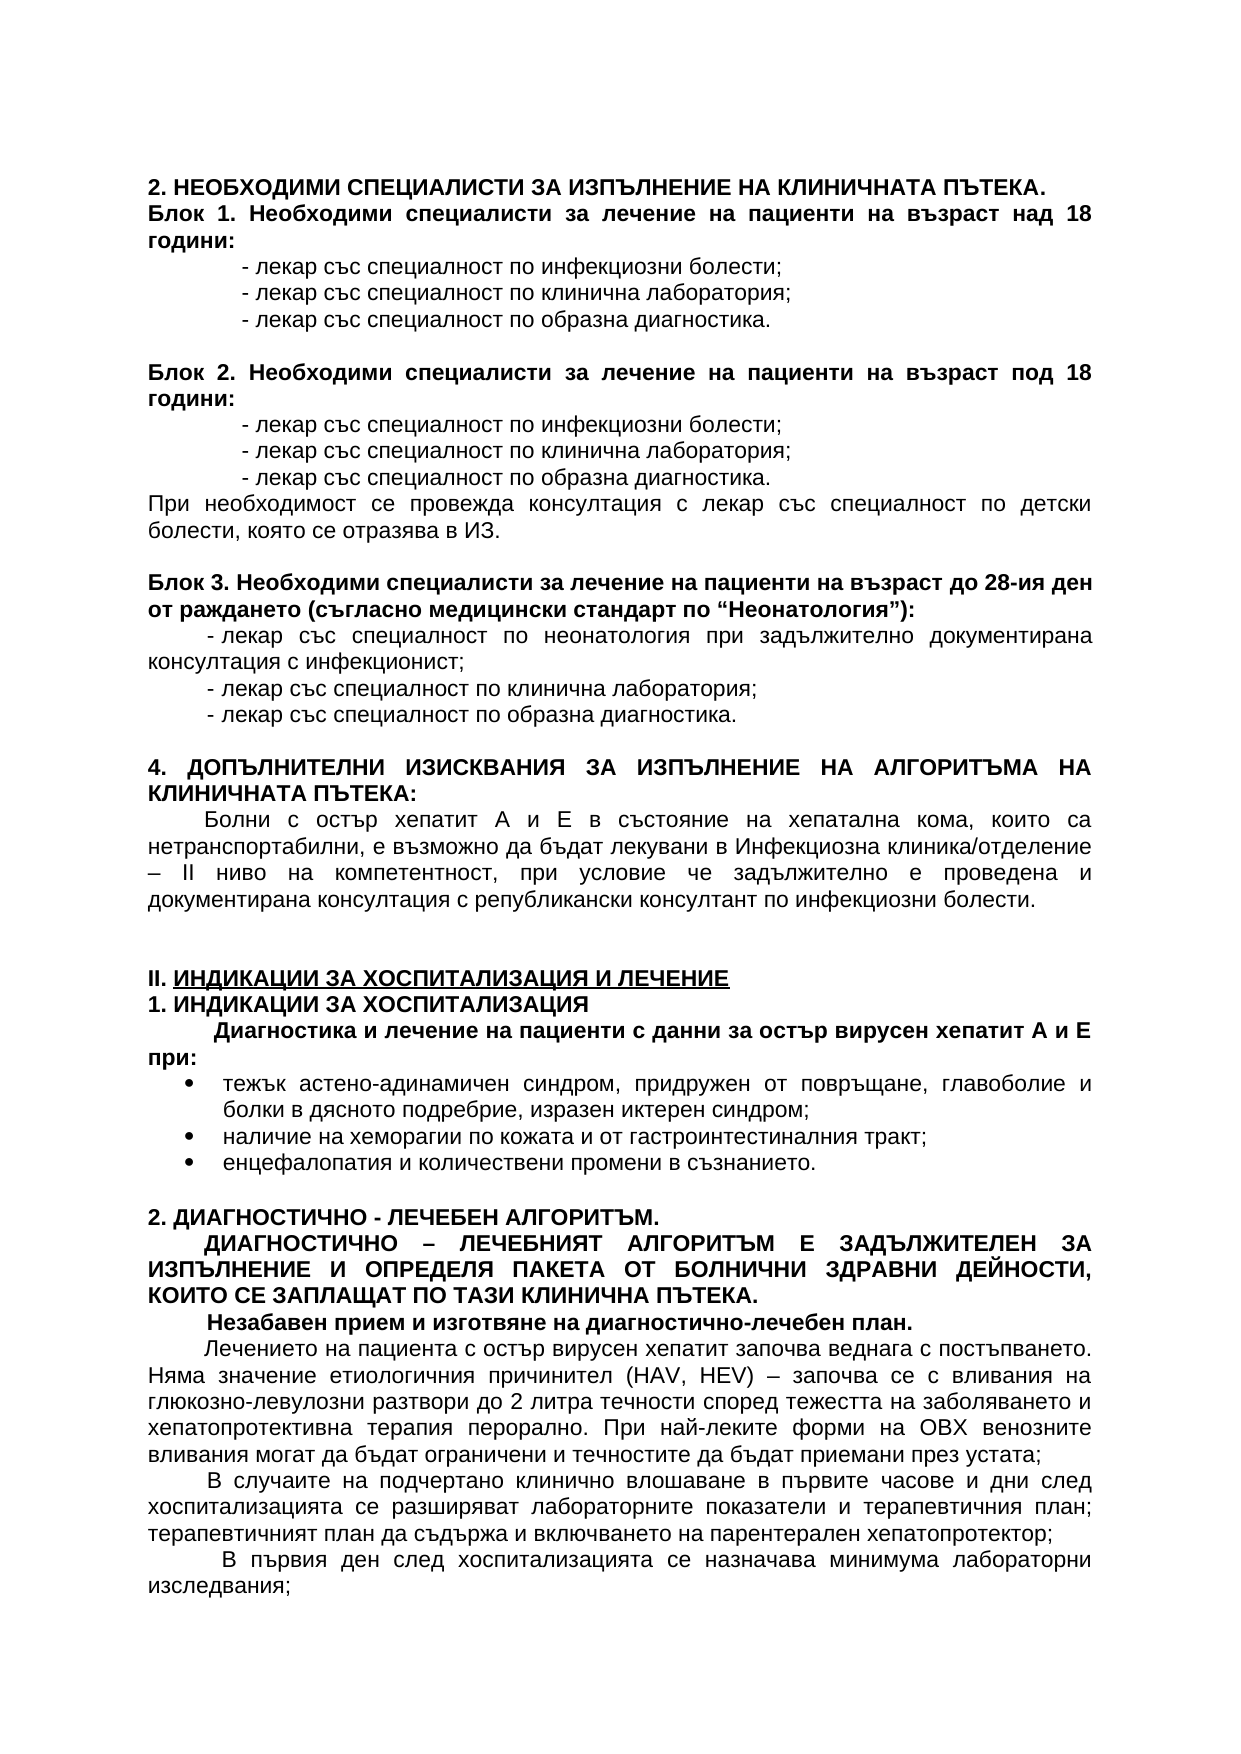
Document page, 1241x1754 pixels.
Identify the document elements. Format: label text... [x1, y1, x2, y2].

text 2. НЕОБХОДИМИ СПЕЦИАЛИСТИ ЗА ИЗПЪЛНЕНИЕ НА КЛИНИЧНАТА ПЪТЕКА. [148, 174, 1093, 200]
text - лекар със специалност по образна диагностика. [148, 306, 1093, 332]
text Лечението на пациента с остър вирусен хепатит започва веднага с постъпването. Няма значение етиологичния причинител (HAV, HEV) – започва се с вливания на глюкозно-левулозни разтвори до 2 литра течности според тежестта на заболяването и хепатопротективна терапия перорално. При най-леките форми на ОВХ венозните вливания могат да бъдат ограничени и течностите да бъдат приемани през устата; [148, 1335, 1093, 1467]
text Болни с остър хепатит А и Е в състояние на хепатална кома, които са нетранспортабилни, е възможно да бъдат лекувани в Инфекциозна клиника/отделение – II ниво на компетентност, при условие че задължително е проведена и документирана консултация с републикански консултант по инфекциозни болести. [148, 806, 1093, 912]
text Блок 2. Необходими специалисти за лечение на пациенти на възраст под 18 години: [148, 358, 1093, 411]
text - лекар със специалност по инфекциозни болести; [148, 411, 1093, 437]
text Блок 1. Необходими специалисти за лечение на пациенти на възраст над 18 години: [148, 200, 1093, 253]
text Блок 3. Необходими специалисти за лечение на пациенти на възраст до 28-ия ден от раждането (съгласно медицински стандарт по “Неонатология”): [148, 569, 1093, 622]
text - лекар със специалност по клинична лаборатория; [148, 675, 1093, 701]
text - лекар със специалност по инфекциозни болести; [148, 253, 1093, 279]
text ДИАГНОСТИЧНО – ЛЕЧЕБНИЯТ АЛГОРИТЪМ Е ЗАДЪЛЖИТЕЛЕН ЗА ИЗПЪЛНЕНИЕ И ОПРЕДЕЛЯ ПАКЕТА ОТ БОЛНИЧНИ ЗДРАВНИ ДЕЙНОСТИ, КОИТО СЕ ЗАПЛАЩАТ ПО ТАЗИ КЛИНИЧНА ПЪТЕКА. [148, 1230, 1093, 1309]
list енцефалопатия и количествени промени в съзнанието. [185, 1149, 1093, 1175]
list наличие на хеморагии по кожата и от гастроинтестиналния тракт; [185, 1123, 1093, 1149]
text Диагностика и лечение на пациенти с данни за остър вирусен хепатит А и Е при: [148, 1017, 1093, 1070]
text ІІ. ИНДИКАЦИИ ЗА ХОСПИТАЛИЗАЦИЯ И ЛЕЧЕНИЕ [148, 964, 1093, 991]
text 2. ДИАГНОСТИЧНО - ЛЕЧЕБЕН АЛГОРИТЪМ. [148, 1203, 1093, 1230]
text При необходимост се провежда консултация с лекар със специалност по детски болести, която се отразява в ИЗ. [148, 490, 1093, 543]
text - лекар със специалност по образна диагностика. [148, 464, 1093, 490]
text 4. ДОПЪЛНИТЕЛНИ ИЗИСКВАНИЯ ЗА ИЗПЪЛНЕНИЕ НА АЛГОРИТЪМА НА КЛИНИЧНАТА ПЪТЕКА: [148, 754, 1093, 806]
text - лекар със специалност по неонатология при задължително документирана консултация с инфекционист; [148, 622, 1093, 675]
text В първия ден след хоспитализацията се назначава минимума лабораторни изследвания; [148, 1546, 1093, 1599]
text - лекар със специалност по клинична лаборатория; [148, 437, 1093, 464]
list тежък астено-адинамичен синдром, придружен от повръщане, главоболие и болки в дясното подребрие, изразен иктерен синдром; [185, 1070, 1093, 1123]
text Незабавен прием и изготвяне на диагностично-лечебен план. [177, 1309, 1093, 1335]
text - лекар със специалност по клинична лаборатория; [148, 279, 1093, 306]
text - лекар със специалност по образна диагностика. [148, 701, 1093, 727]
text 1. ИНДИКАЦИИ ЗА ХОСПИТАЛИЗАЦИЯ [148, 991, 1093, 1017]
text В случаите на подчертано клинично влошаване в първите часове и дни след хоспитализацията се разширяват лабораторните показатели и терапевтичния план; терапевтичният план да съдържа и включването на парентерален хепатопротектор; [148, 1467, 1093, 1546]
